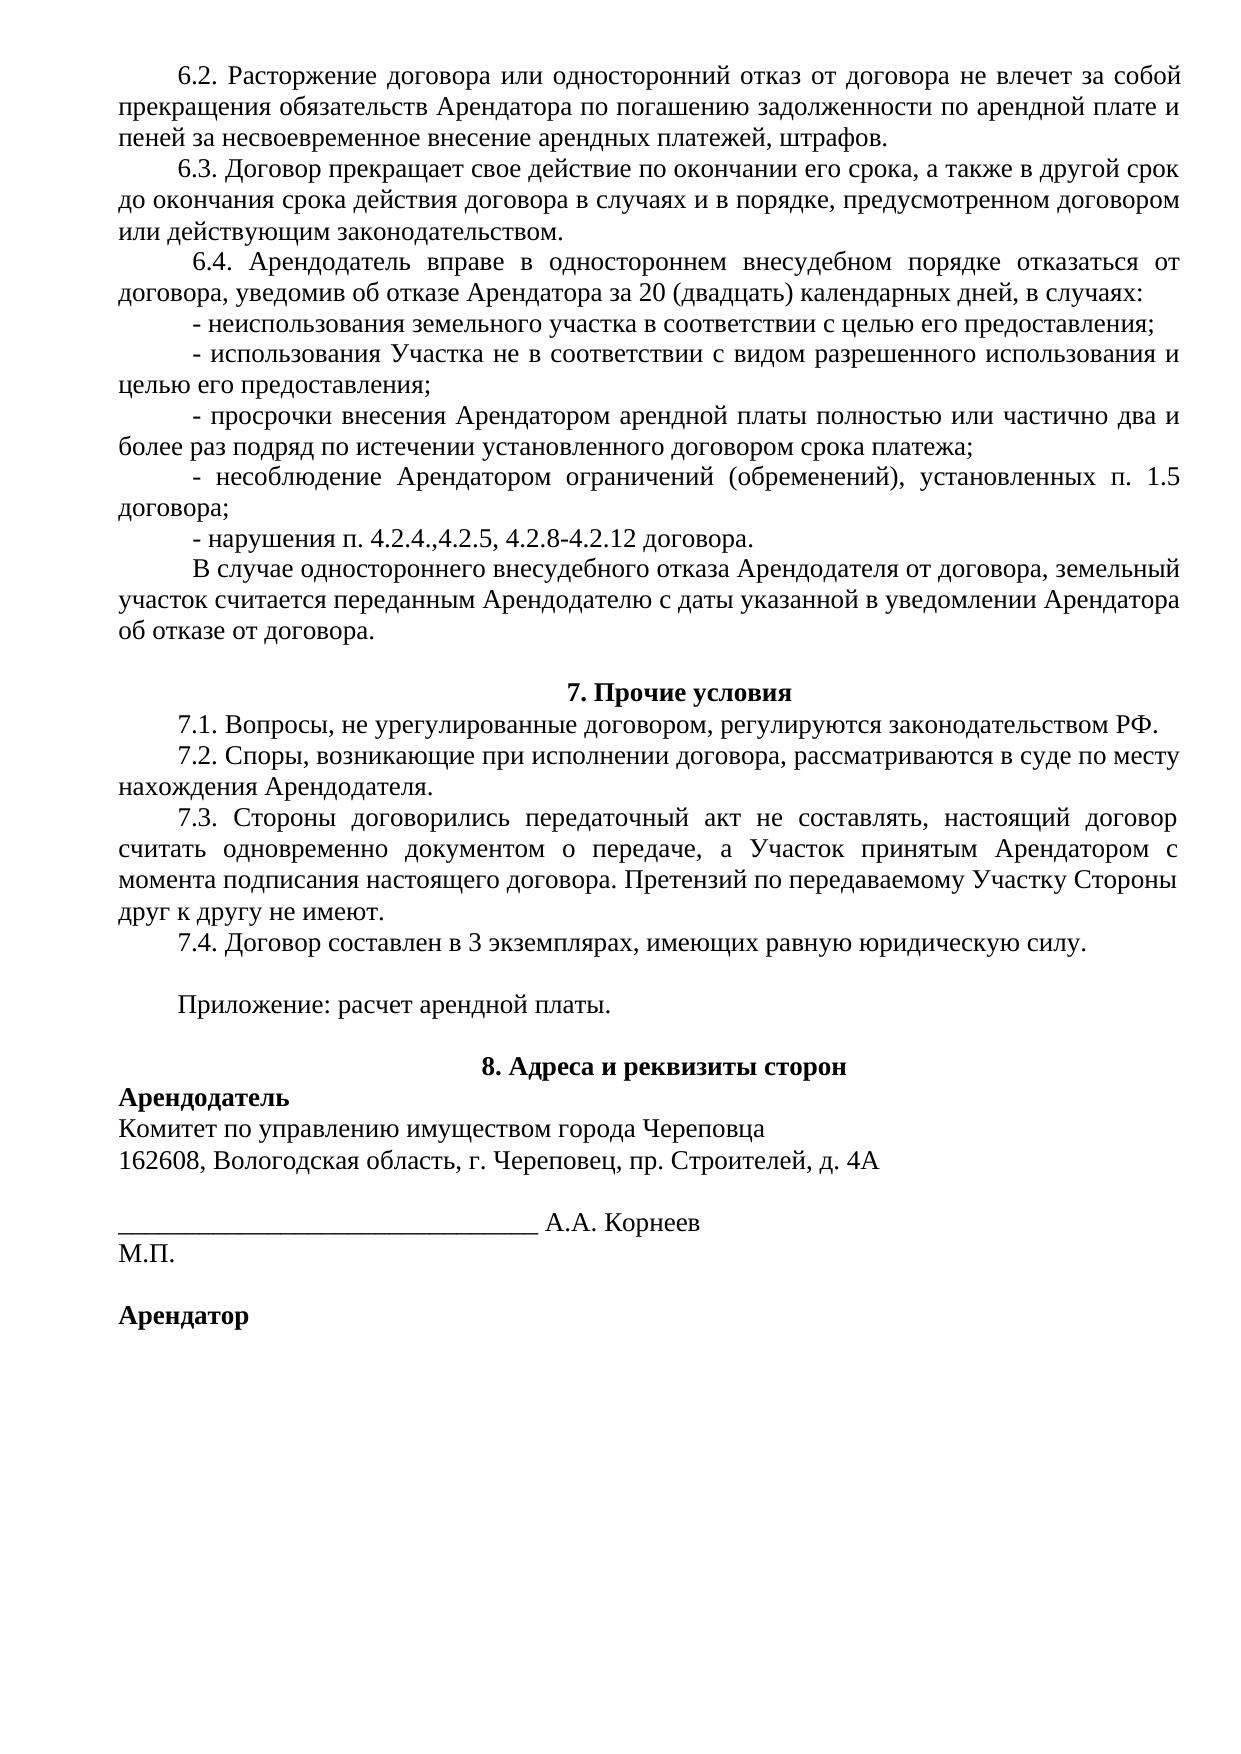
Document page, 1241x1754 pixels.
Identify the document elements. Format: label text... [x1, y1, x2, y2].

text _______________________________ А.А. Корнеев [118, 1206, 1181, 1237]
text 7.2. Споры, возникающие при исполнении договора, рассматриваются в суде по месту нахождения Арендодателя. [118, 739, 1181, 801]
text Арендатор [118, 1299, 1181, 1331]
text 162608, Вологодская область, г. Череповец, пр. Строителей, д. 4А [118, 1144, 1181, 1175]
text - нарушения п. 4.2.4.,4.2.5, 4.2.8-4.2.12 договора. [118, 522, 1181, 553]
text 6.4. Арендодатель вправе в одностороннем внесудебном порядке отказаться от договора, уведомив об отказе Арендатора за 20 (двадцать) календарных дней, в случаях: [118, 246, 1181, 307]
text Комитет по управлению имуществом города Череповца [118, 1113, 1181, 1144]
text 7.3. Стороны договорились передаточный акт не составлять, настоящий договор считать одновременно документом о передаче, а Участок принятым Арендатором с момента подписания настоящего договора. Претензий по передаваемому Участку Стороны друг к другу не имеют. [118, 801, 1178, 926]
text 8. Адреса и реквизиты сторон [148, 1050, 1181, 1081]
text 6.2. Расторжение договора или односторонний отказ от договора не влечет за собой прекращения обязательств Арендатора по погашению задолженности по арендной плате и пеней за несвоевременное внесение арендных платежей, штрафов. [118, 59, 1181, 152]
text - неиспользования земельного участка в соответствии с целью его предоставления; [118, 307, 1181, 338]
text - просрочки внесения Арендатором арендной платы полностью или частично два и более раз подряд по истечении установленного договором срока платежа; [118, 399, 1181, 461]
text - несоблюдение Арендатором ограничений (обременений), установленных п. 1.5 договора; [118, 461, 1181, 522]
text - использования Участка не в соответствии с видом разрешенного использования и целью его предоставления; [118, 338, 1181, 399]
text 7.1. Вопросы, не урегулированные договором, регулируются законодательством РФ. [118, 708, 1181, 739]
text М.П. [118, 1237, 1181, 1268]
text В случае одностороннего внесудебного отказа Арендодателя от договора, земельный участок считается переданным Арендодателю с даты указанной в уведомлении Арендатора об отказе от договора. [118, 553, 1181, 645]
text 7.4. Договор составлен в 3 экземплярах, имеющих равную юридическую силу. [118, 926, 1181, 957]
text 6.3. Договор прекращает свое действие по окончании его срока, а также в другой срок до окончания срока действия договора в случаях и в порядке, предусмотренном договором или действующим законодательством. [118, 152, 1181, 246]
text 7. Прочие условия [118, 677, 1181, 708]
text Приложение: расчет арендной платы. [118, 988, 1181, 1019]
text Арендодатель [118, 1081, 1181, 1113]
